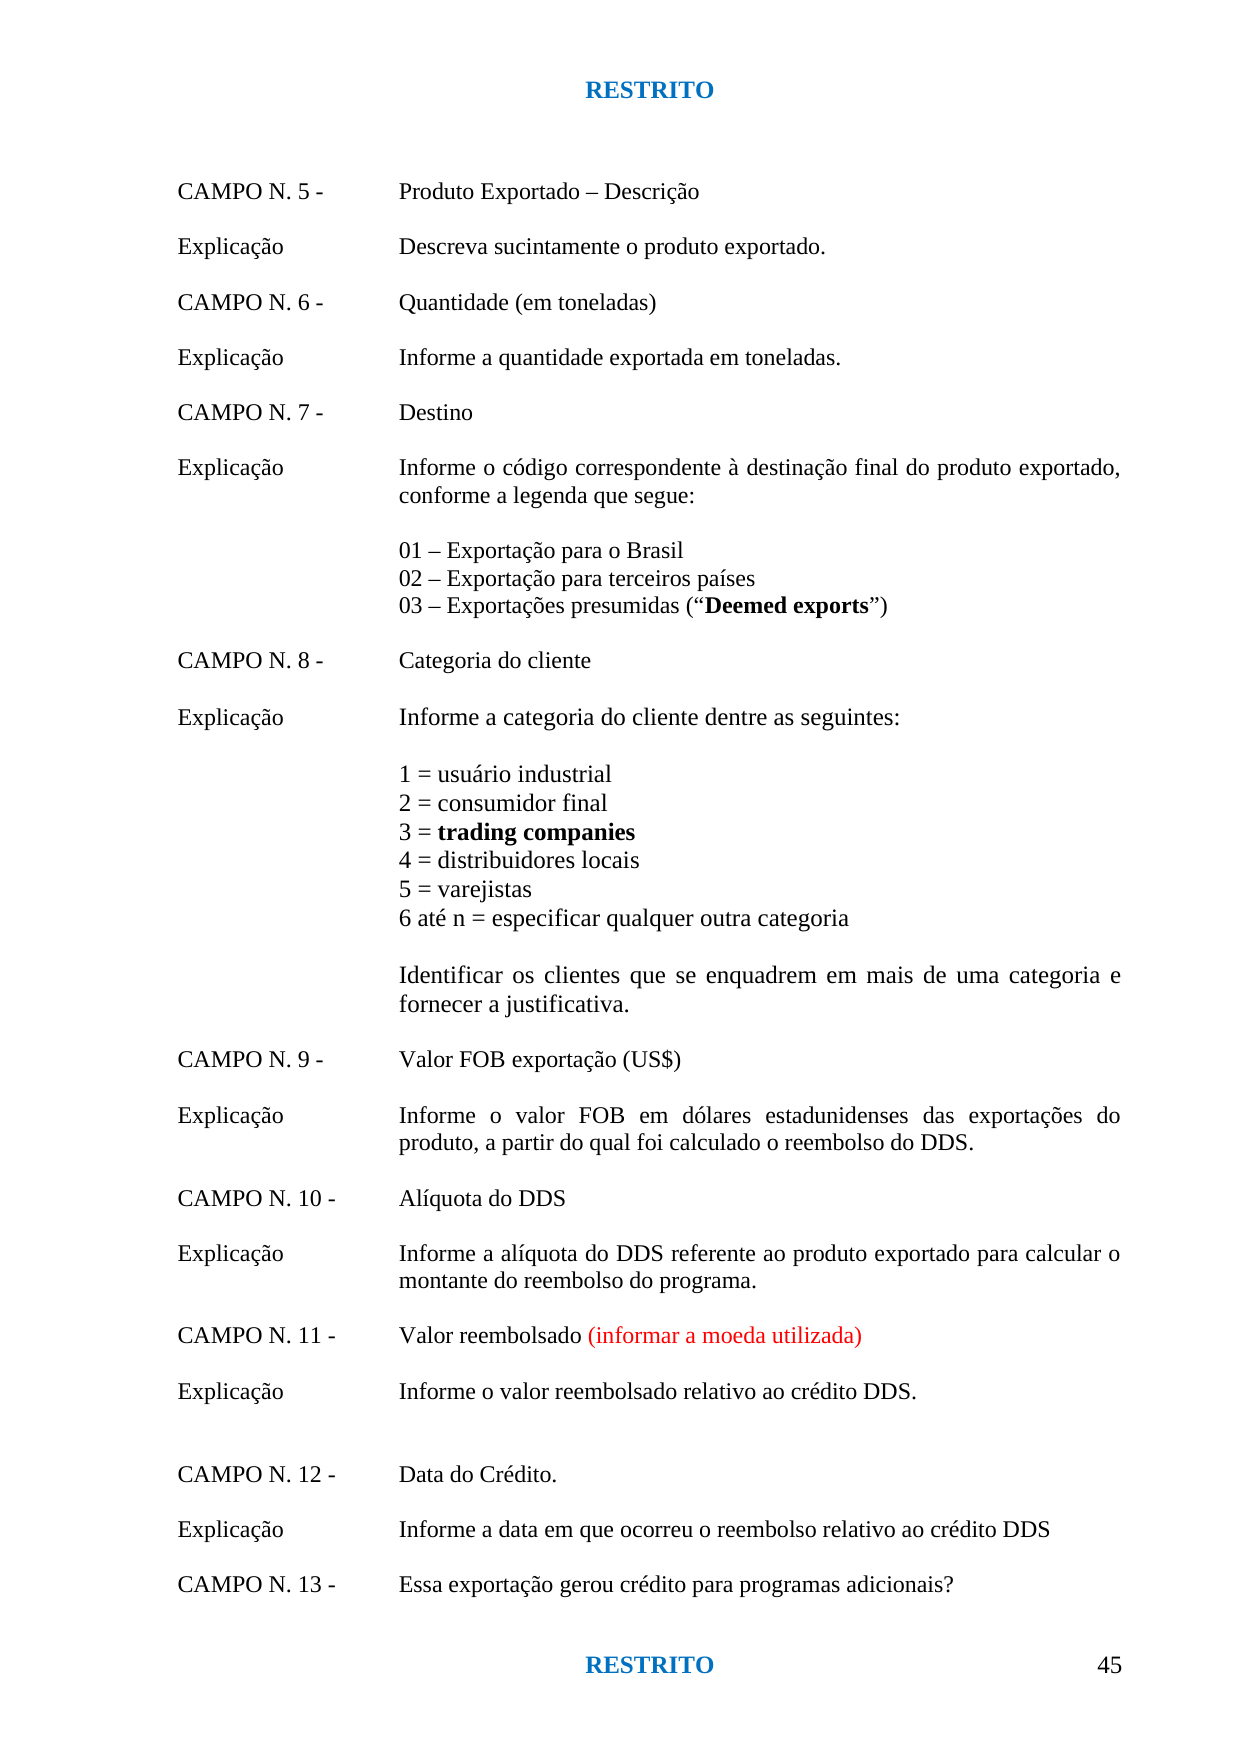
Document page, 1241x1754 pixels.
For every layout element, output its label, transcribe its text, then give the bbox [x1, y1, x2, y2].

text Explicação Informe a data em que ocorreu o reembolso relativo ao crédito DDS [177, 1515, 1122, 1542]
text Explicação Informe o valor reembolsado relativo ao crédito DDS. [177, 1377, 1122, 1404]
text CAMPO N. 12 - Data do Crédito. [177, 1459, 1122, 1487]
text 01 – Exportação para o Brasil [177, 536, 1122, 564]
text Explicação Informe a categoria do cliente dentre as seguintes: [177, 702, 1122, 730]
text 4 = distribuidores locais [398, 845, 1122, 874]
text 1 = usuário industrial [398, 759, 1122, 788]
text Explicação Descreva sucintamente o produto exportado. [177, 232, 1122, 260]
text 2 = consumidor final [398, 788, 1122, 817]
text Explicação Informe a alíquota do DDS referente ao produto exportado para calcular o montante do reembolso do programa. [177, 1239, 1122, 1294]
text 03 – Exportações presumidas (“Deemed exports”) [177, 591, 1122, 619]
text Explicação Informe o valor FOB em dólares estadunidenses das exportações do produto, a partir do qual foi calculado o reembolso do DDS. [177, 1101, 1122, 1156]
text CAMPO N. 6 - Quantidade (em toneladas) [177, 288, 1122, 315]
text CAMPO N. 7 - Destino [177, 398, 1122, 426]
text CAMPO N. 13 - Essa exportação gerou crédito para programas adicionais? [177, 1570, 1122, 1598]
text Explicação Informe o código correspondente à destinação final do produto exportado, conforme a legenda que segue: [177, 453, 1122, 508]
text CAMPO N. 10 - Alíquota do DDS [177, 1183, 1122, 1211]
text CAMPO N. 8 - Categoria do cliente [177, 646, 1122, 674]
text Explicação Informe a quantidade exportada em toneladas. [177, 343, 1122, 370]
text CAMPO N. 11 - Valor reembolsado (informar a moeda utilizada) [177, 1322, 1122, 1349]
text 02 – Exportação para terceiros países [177, 564, 1122, 591]
text 6 até n = especificar qualquer outra categoria [398, 903, 1122, 932]
text CAMPO N. 9 - Valor FOB exportação (US$) [177, 1046, 1122, 1073]
text CAMPO N. 5 - Produto Exportado – Descrição [177, 177, 1122, 205]
text 3 = trading companies [398, 817, 1122, 845]
text 5 = varejistas [398, 874, 1122, 903]
text Identificar os clientes que se enquadrem em mais de uma categoria e fornecer a justificativa. [398, 960, 1122, 1018]
